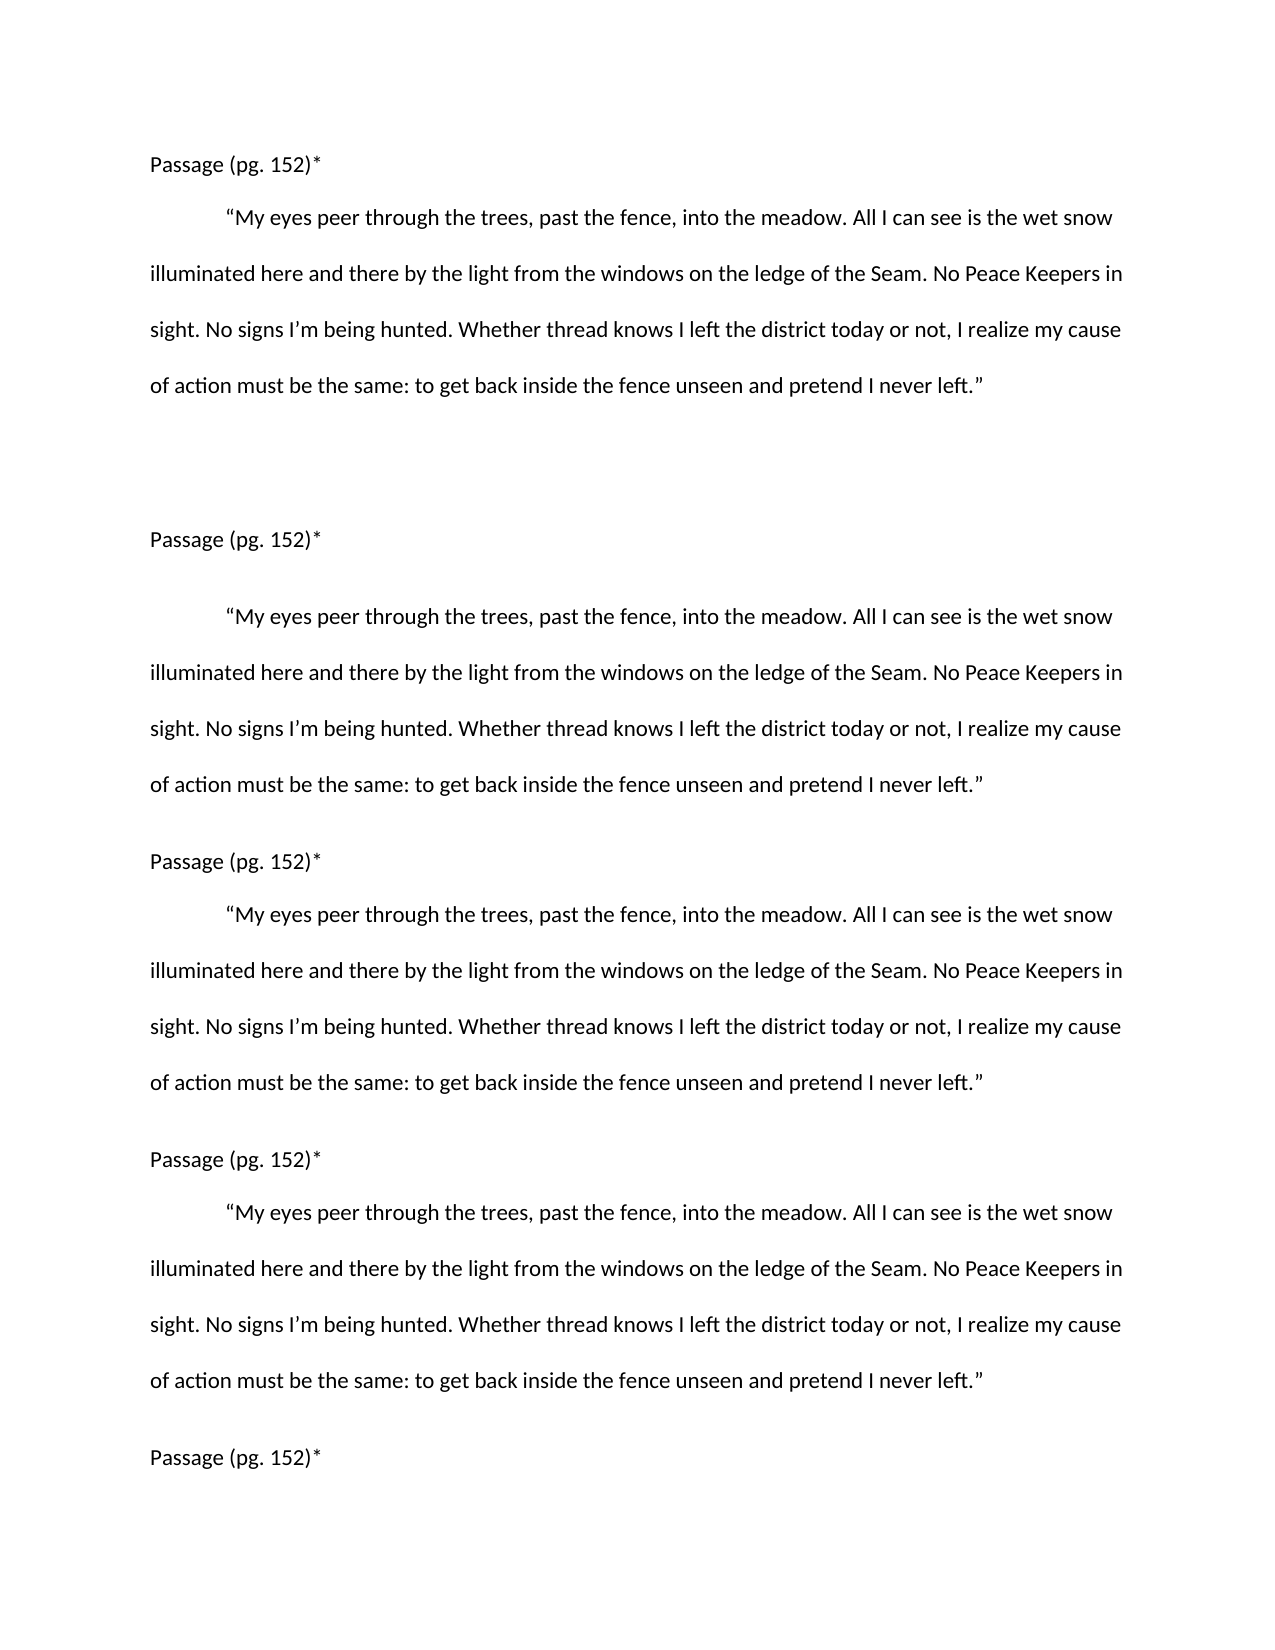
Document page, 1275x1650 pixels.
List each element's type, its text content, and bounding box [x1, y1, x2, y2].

text Passage (pg. 152)* [150, 150, 1125, 178]
text Passage (pg. 152)* [150, 847, 1125, 875]
text Passage (pg. 152)* [150, 525, 1125, 553]
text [150, 1198, 1125, 1394]
text Passage (pg. 152)* [150, 1145, 1125, 1173]
text Passage (pg. 152)* [150, 1443, 1125, 1471]
